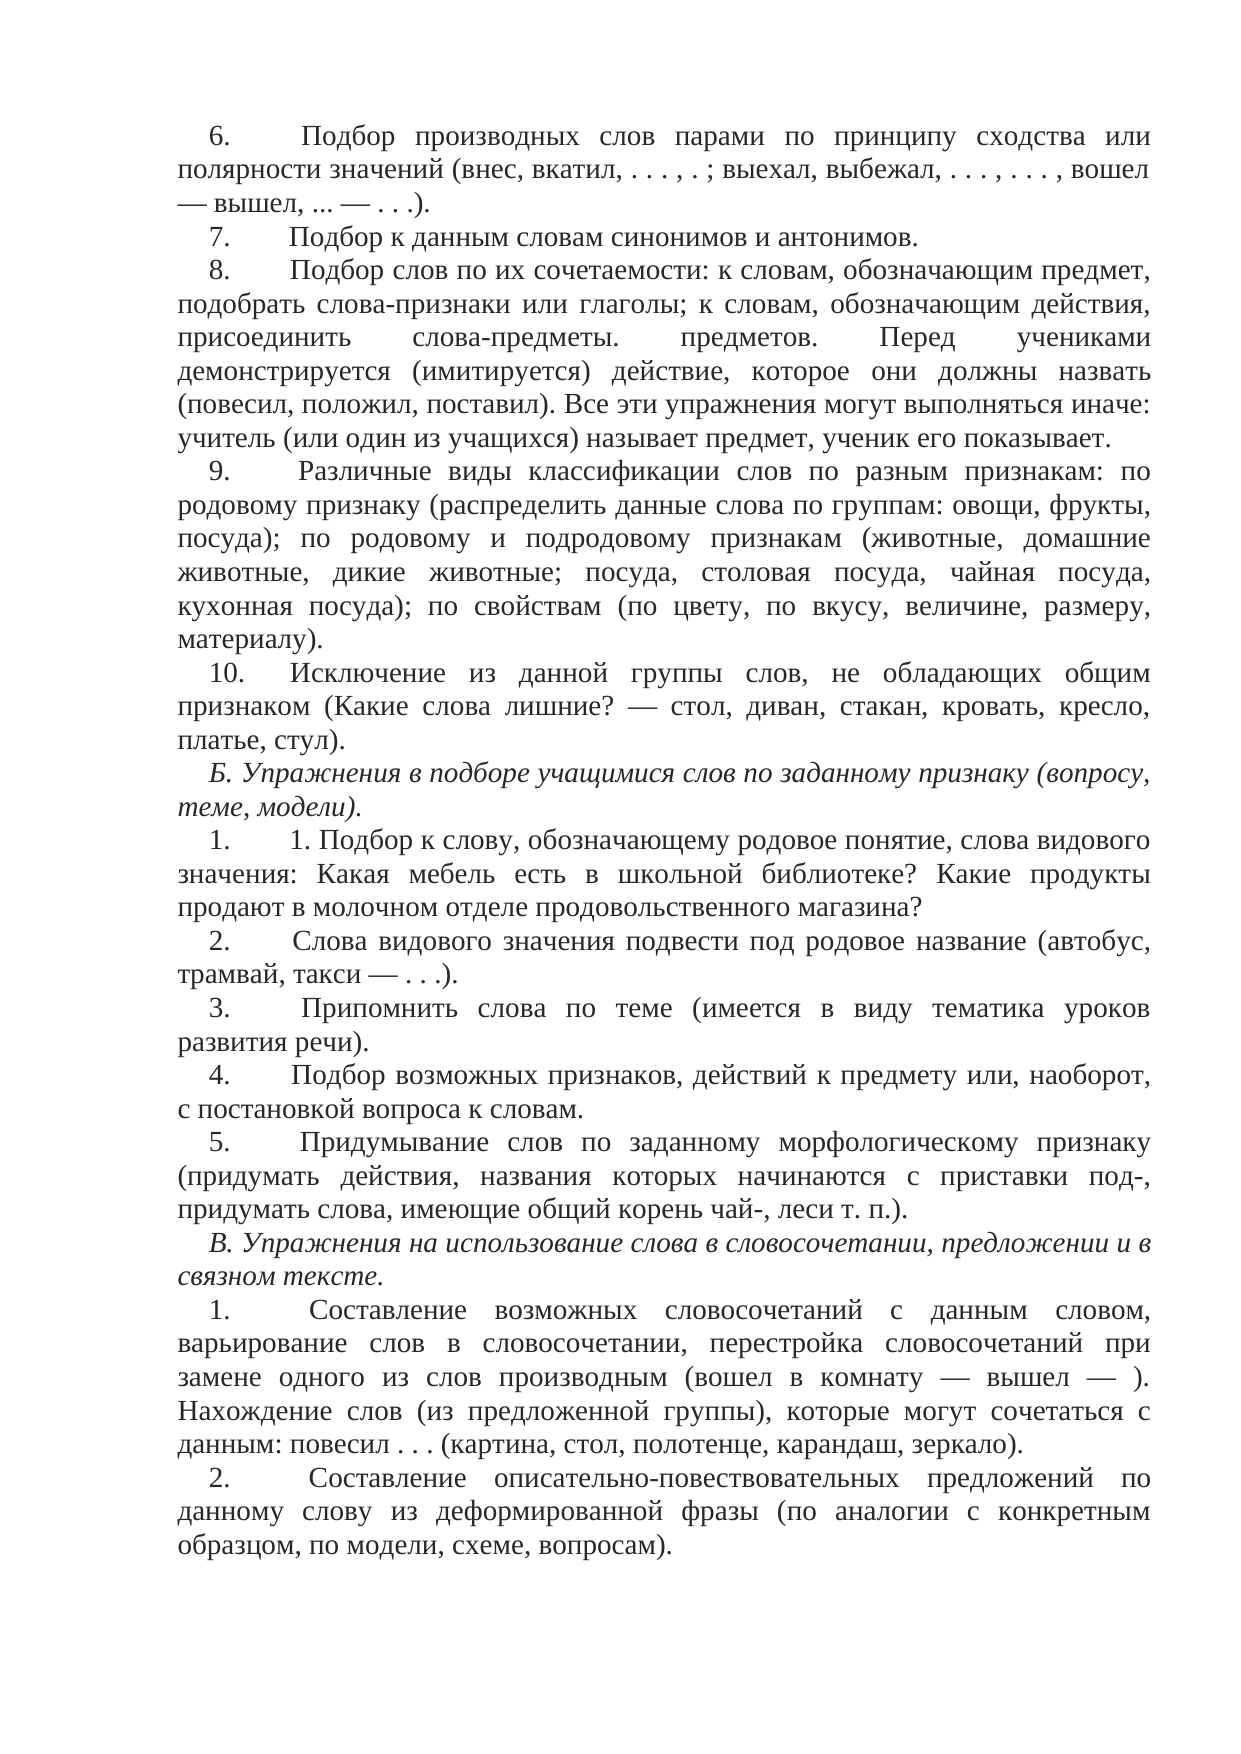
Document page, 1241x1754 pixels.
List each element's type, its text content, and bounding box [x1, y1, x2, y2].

text 6. Подбор производных слов парами по принципу сходства или полярности значений (внес, вкатил, . . . , . ; выехал, выбежал, . . . , . . . , вошел — вышел, ... — . . .). [177, 118, 1152, 219]
text 1. 1. Подбор к слову, обозначающему родовое понятие, слова видового значения: Какая мебель есть в школьной библиотеке? Какие продукты продают в молочном отделе продовольственного магазина? [177, 822, 1152, 923]
text 5. Придумывание слов по заданному морфологическому признаку (придумать действия, названия которых начинаются с приставки под-, придумать слова, имеющие общий корень чай-, леси т. п.). [177, 1124, 1152, 1225]
text 4. Подбор возможных признаков, действий к предмету или, наоборот, с постановкой вопроса к словам. [177, 1057, 1152, 1124]
text 2. Составление описательно-повествовательных предложений по данному слову из деформированной фразы (по аналогии с конкретным образцом, по модели, схеме, вопросам). [177, 1460, 1152, 1560]
text 7. Подбор к данным словам синонимов и антонимов. [177, 219, 1152, 252]
text 10. Исключение из данной группы слов, не обладающих общим признаком (Какие слова лишние? — стол, диван, стакан, кровать, кресло, платье, стул). [177, 655, 1152, 755]
text Б. Упражнения в подборе учащимися слов по заданному признаку (вопросу, теме, модели). [177, 755, 1152, 822]
text 1. Составление возможных словосочетаний с данным словом, варьирование слов в словосочетании, перестройка словосочетаний при замене одного из слов производным (вошел в комнату — вышел — ). Нахождение слов (из предложенной группы), которые могут сочетаться с данным: повесил . . . (картина, стол, полотенце, карандаш, зеркало). [177, 1292, 1152, 1460]
text 9. Различные виды классификации слов по разным признакам: по родовому признаку (распределить данные слова по группам: овощи, фрукты, посуда); по родовому и подродовому признакам (животные, домашние животные, дикие животные; посуда, столовая посуда, чайная посуда, кухонная посуда); по свойствам (по цвету, по вкусу, величине, размеру, материалу). [177, 453, 1152, 655]
text 2. Слова видового значения подвести под родовое название (автобус, трамвай, такси — . . .). [177, 923, 1152, 990]
text 8. Подбор слов по их сочетаемости: к словам, обозначающим предмет, подобрать слова-признаки или глаголы; к словам, обозначающим действия, присоединить слова-предметы. предметов. Перед учениками демонстрируется (имитируется) действие, которое они должны назвать (повесил, положил, поставил). Все эти упражнения могут выполняться иначе: учитель (или один из учащихся) называет предмет, ученик его показывает. [177, 252, 1152, 453]
text В. Упражнения на использование слова в словосочетании, предложении и в связном тексте. [177, 1225, 1152, 1292]
text 3. Припомнить слова по теме (имеется в виду тематика уроков развития речи). [177, 990, 1152, 1057]
